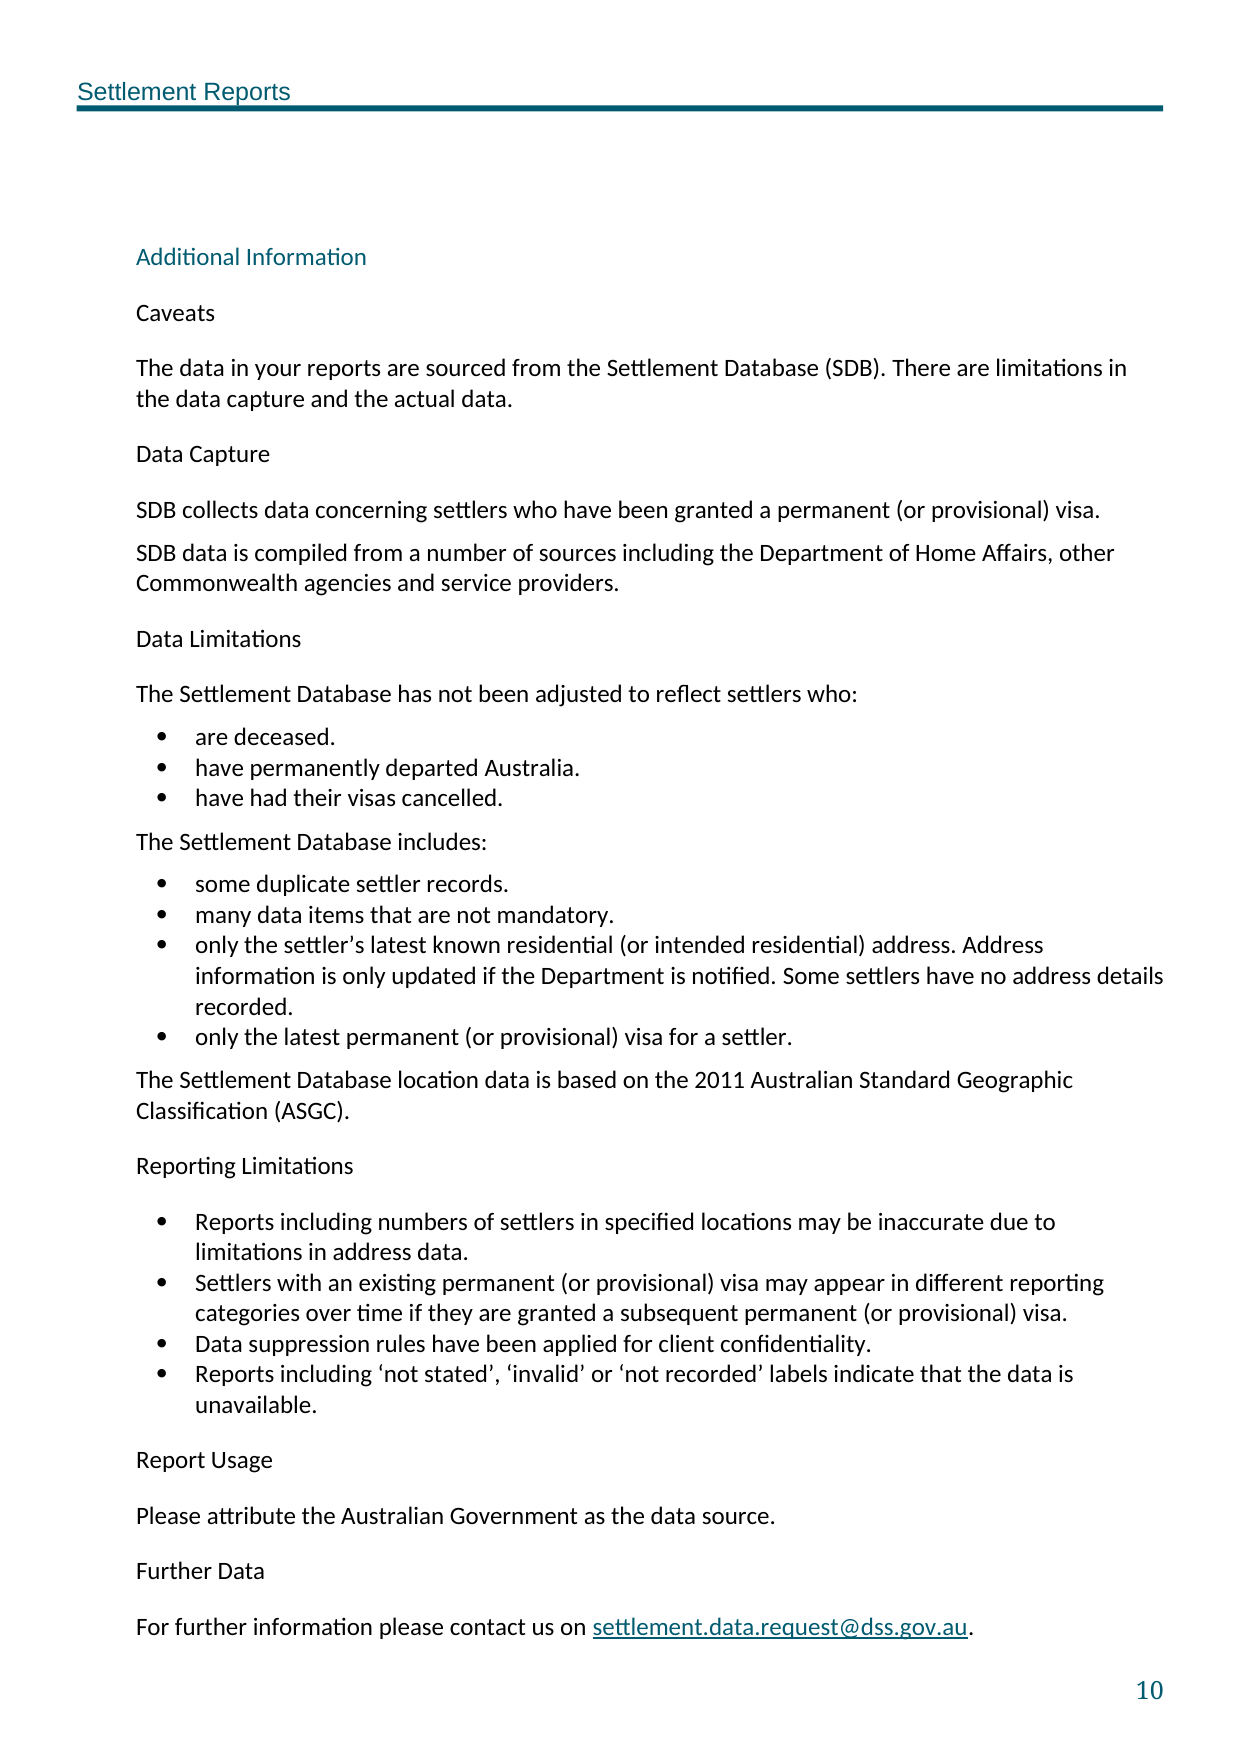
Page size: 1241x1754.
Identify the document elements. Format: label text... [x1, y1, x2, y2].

subtitle Report Usage [136, 1444, 1167, 1475]
list are deceased. [157, 722, 1167, 752]
list only the settler’s latest known residential (or intended residential) address. Address information is only updated if the Department is notified. Some settlers have no address details recorded. [157, 930, 1167, 1021]
text The Settlement Database includes: [136, 826, 1167, 856]
list some duplicate settler records. [157, 869, 1167, 899]
text For further information please contact us on settlement.data.request@dss.gov.au. [136, 1611, 1167, 1642]
subtitle Data Limitations [136, 623, 1167, 653]
text SDB collects data concerning settlers who have been granted a permanent (or provisional) visa. [136, 494, 1167, 524]
text SDB data is compiled from a number of sources including the Department of Home Affairs, other Commonwealth agencies and service providers. [136, 537, 1167, 598]
list Settlers with an existing permanent (or provisional) visa may appear in different reporting categories over time if they are granted a subsequent permanent (or provisional) visa. [157, 1267, 1167, 1328]
list Reports including numbers of settlers in specified locations may be inaccurate due to limitations in address data. [157, 1206, 1167, 1267]
subtitle Caveats [136, 297, 1167, 327]
list only the latest permanent (or provisional) visa for a settler. [157, 1021, 1167, 1052]
list many data items that are not mandatory. [157, 899, 1167, 930]
list have had their visas cancelled. [157, 783, 1167, 813]
subtitle Data Capture [136, 438, 1167, 469]
subtitle Further Data [136, 1556, 1167, 1586]
list Data suppression rules have been applied for client confidentiality. [157, 1328, 1167, 1358]
subtitle Reporting Limitations [136, 1150, 1167, 1181]
list have permanently departed Australia. [157, 752, 1167, 783]
list Reports including ‘not stated’, ‘invalid’ or ‘not recorded’ labels indicate that the data is unavailable. [157, 1358, 1167, 1419]
text Please attribute the Australian Government as the data source. [77, 1500, 1167, 1531]
text The Settlement Database location data is based on the 2011 Australian Standard Geographic Classification (ASGC). [136, 1064, 1167, 1125]
subtitle Additional Information [136, 241, 1167, 272]
text The data in your reports are sourced from the Settlement Database (SDB). There are limitations in the data capture and the actual data. [136, 352, 1167, 413]
text The Settlement Database has not been adjusted to reflect settlers who: [136, 678, 1167, 709]
